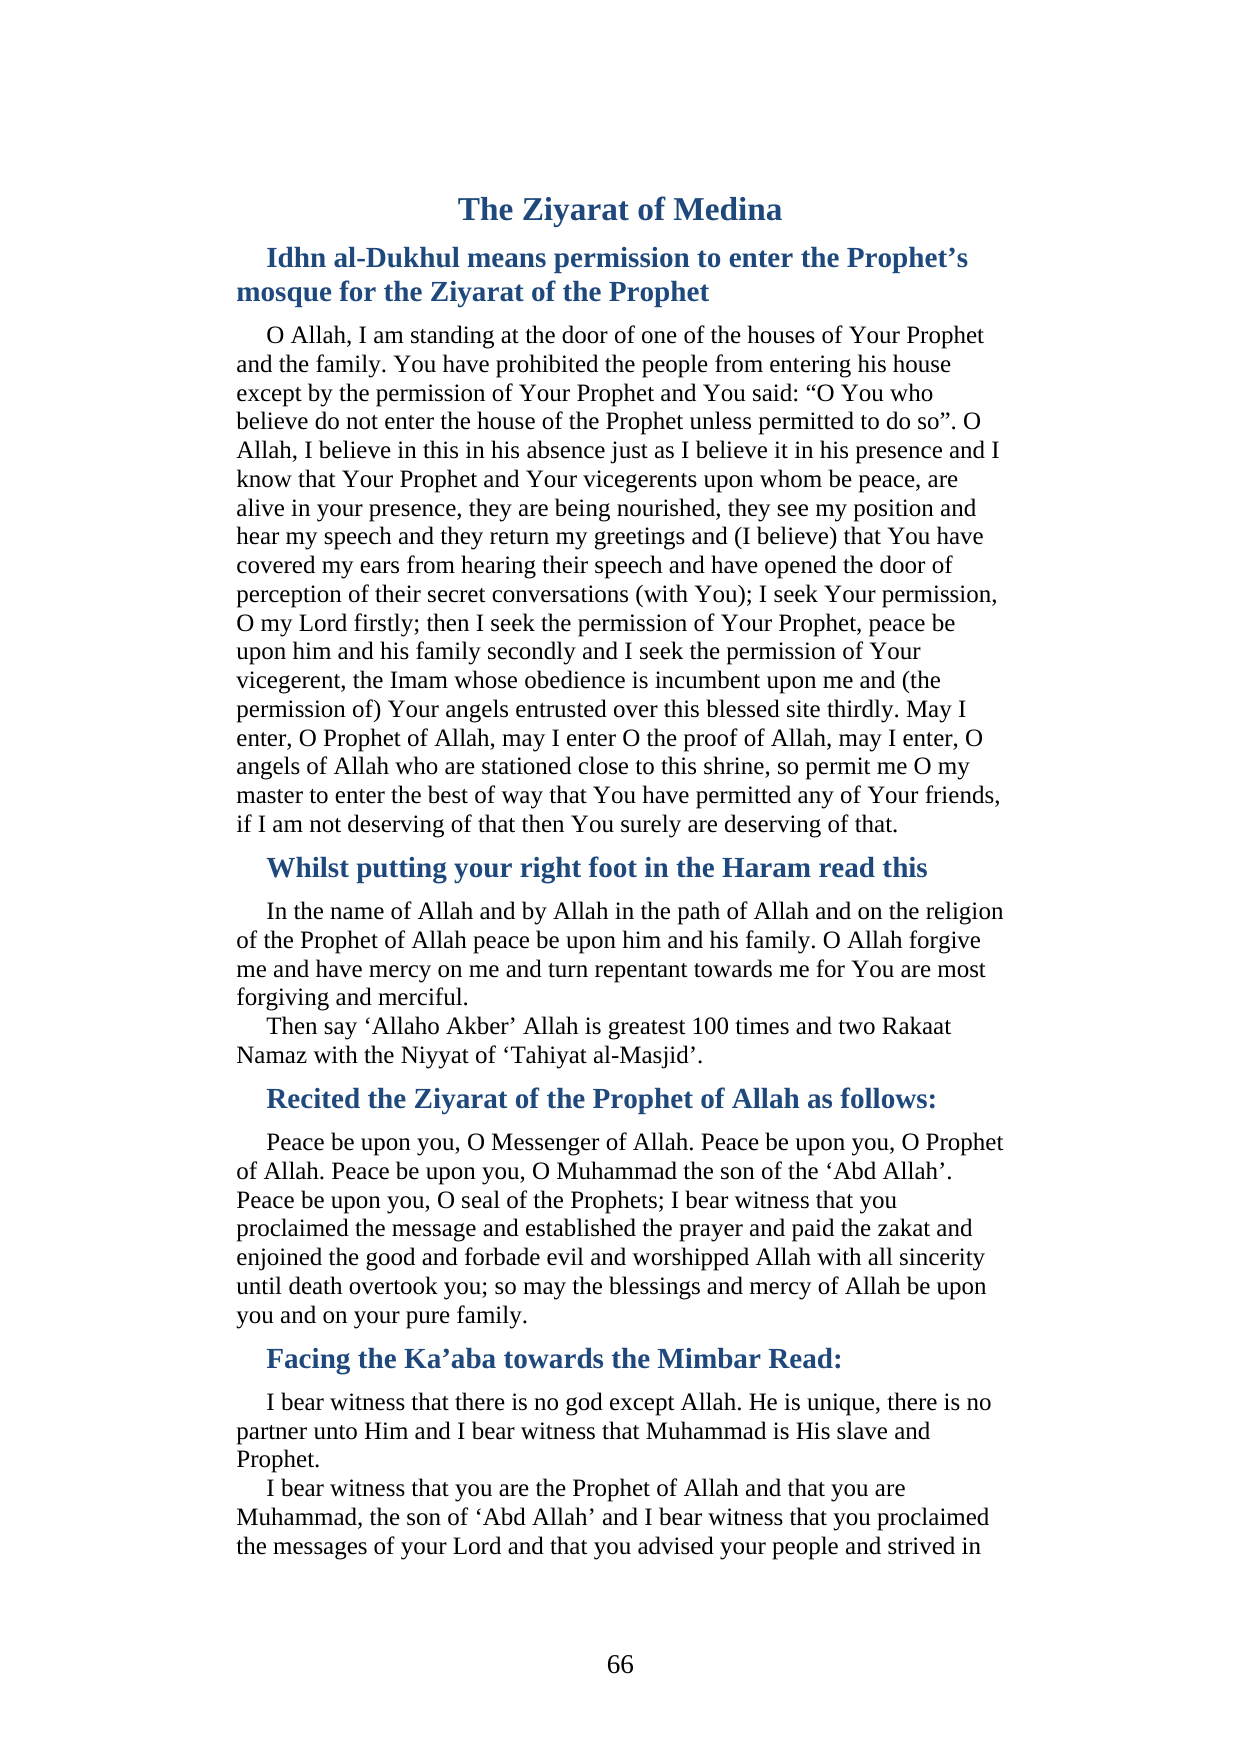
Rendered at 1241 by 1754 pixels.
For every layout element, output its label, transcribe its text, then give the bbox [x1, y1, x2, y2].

subtitle Recited the Ziyarat of the Prophet of Allah as follows: [236, 1081, 1004, 1115]
subtitle Facing the Ka’aba towards the Mimbar Read: [236, 1341, 1004, 1374]
text Peace be upon you, O Messenger of Allah. Peace be upon you, O Prophet of Allah. Peace be upon you, O Muhammad the son of the ‘Abd Allah’. Peace be upon you, O seal of the Prophets; I bear witness that you proclaimed the message and established the prayer and paid the zakat and enjoined the good and forbade evil and worshipped Allah with all sincerity until death overtook you; so may the blessings and mercy of Allah be upon you and on your pure family. [236, 1127, 1004, 1328]
subtitle Idhn al-Dukhul means permission to enter the Prophet’s mosque for the Ziyarat of the Prophet [236, 241, 1004, 308]
subtitle Whilst putting your right foot in the Haram read this [236, 850, 1004, 884]
text Then say ‘Allaho Akber’ Allah is greatest 100 times and two Rakaat Namaz with the Niyyat of ‘Tahiyat al-Masjid’. [236, 1011, 1004, 1069]
text I bear witness that there is no god except Allah. He is unique, there is no partner unto Him and I bear witness that Muhammad is His slave and Prophet. [236, 1387, 1004, 1473]
text O Allah, I am standing at the door of one of the houses of Your Prophet and the family. You have prohibited the people from entering his house except by the permission of Your Prophet and You said: “O You who believe do not enter the house of the Prophet unless permitted to do so”. O Allah, I believe in this in his absence just as I believe it in his presence and I know that Your Prophet and Your vicegerents upon whom be peace, are alive in your presence, they are being nourished, they see my position and hear my speech and they return my greetings and (I believe) that You have covered my ears from hearing their speech and have opened the door of perception of their secret conversations (with You); I seek Your permission, O my Lord firstly; then I seek the permission of Your Prophet, peace be upon him and his family secondly and I seek the permission of Your vicegerent, the Imam whose obedience is incumbent upon me and (the permission of) Your angels entrusted over this blessed site thirdly. May I enter, O Prophet of Allah, may I enter O the proof of Allah, may I enter, O angels of Allah who are stationed close to this shrine, so permit me O my master to enter the best of way that You have permitted any of Your friends, if I am not deserving of that then You surely are deserving of that. [236, 320, 1004, 838]
subtitle The Ziyarat of Medina [236, 190, 1004, 228]
text In the name of Allah and by Allah in the path of Allah and on the religion of the Prophet of Allah peace be upon him and his family. O Allah forgive me and have mercy on me and turn repentant towards me for You are most forgiving and merciful. [236, 896, 1004, 1011]
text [236, 1473, 1004, 1559]
